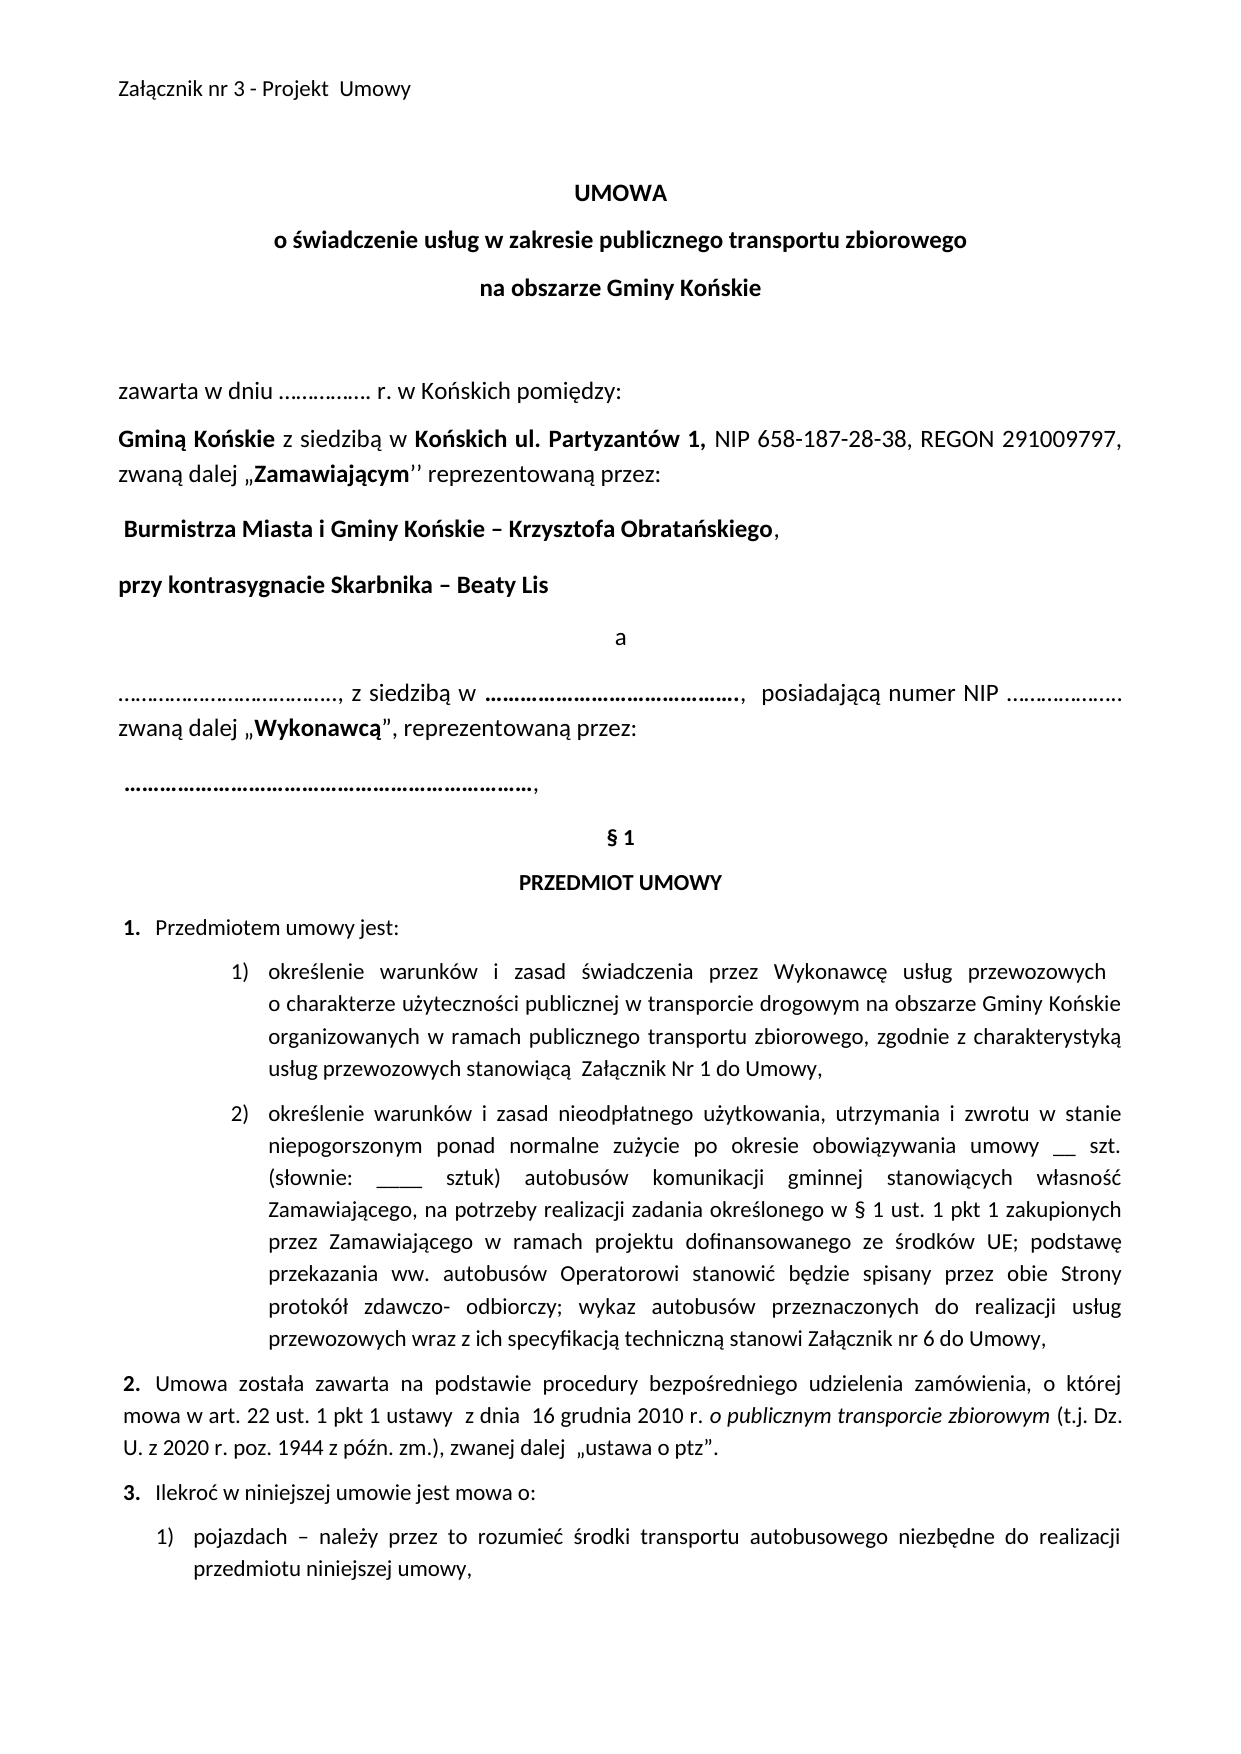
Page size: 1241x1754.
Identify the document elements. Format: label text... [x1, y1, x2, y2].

list Umowa została zawarta na podstawie procedury bezpośredniego udzielenia zamówienia, o której mowa w art. 22 ust. 1 pkt 1 ustawy z dnia 16 grudnia 2010 r. o publicznym transporcie zbiorowym (t.j. Dz. U. z 2020 r. poz. 1944 z późn. zm.), zwanej dalej „ustawa o ptz”. [123, 1369, 1123, 1461]
text ……………………………………………………………, [118, 767, 1123, 798]
text przy kontrasygnacie Skarbnika – Beaty Lis [118, 569, 1123, 600]
list określenie warunków i zasad nieodpłatnego użytkowania, utrzymania i zwrotu w stanie niepogorszonym ponad normalne zużycie po okresie obowiązywania umowy __ szt. (słownie: ____ sztuk) autobusów komunikacji gminnej stanowiących własność Zamawiającego, na potrzeby realizacji zadania określonego w § 1 ust. 1 pkt 1 zakupionych przez Zamawiającego w ramach projektu dofinansowanego ze środków UE; podstawę przekazania ww. autobusów Operatorowi stanowić będzie spisany przez obie Strony protokół zdawczo- odbiorczy; wykaz autobusów przeznaczonych do realizacji usług przewozowych wraz z ich specyfikacją techniczną stanowi Załącznik nr 6 do Umowy, [231, 1099, 1123, 1352]
text a [118, 621, 1123, 651]
text § 1 [118, 823, 1123, 851]
text o świadczenie usług w zakresie publicznego transportu zbiorowego [118, 224, 1123, 255]
text na obszarze Gminy Końskie [118, 272, 1123, 302]
list pojazdach – należy przez to rozumieć środki transportu autobusowego niezbędne do realizacji przedmiotu niniejszej umowy, [156, 1522, 1123, 1583]
list określenie warunków i zasad świadczenia przez Wykonawcę usług przewozowych o charakterze użyteczności publicznej w transporcie drogowym na obszarze Gminy Końskie organizowanych w ramach publicznego transportu zbiorowego, zgodnie z charakterystyką usług przewozowych stanowiącą Załącznik Nr 1 do Umowy, [231, 957, 1123, 1082]
text UMOWA [118, 177, 1123, 207]
list Przedmiotem umowy jest: [123, 913, 1123, 941]
text Gminą Końskie z siedzibą w Końskich ul. Partyzantów 1, NIP 658-187-28-38, REGON 291009797, zwaną dalej „Zamawiającym’’ reprezentowaną przez: [118, 423, 1123, 488]
text ……………………………….., z siedzibą w ……………………………………., posiadającą numer NIP ……………….. zwaną dalej „Wykonawcą”, reprezentowaną przez: [118, 677, 1123, 742]
text Burmistrza Miasta i Gminy Końskie – Krzysztofa Obratańskiego, [118, 514, 1123, 544]
text PRZEDMIOT UMOWY [118, 868, 1123, 896]
text zawarta w dniu ……………. r. w Końskich pomiędzy: [118, 375, 1123, 406]
list Ilekroć w niniejszej umowie jest mowa o: [123, 1478, 1123, 1506]
